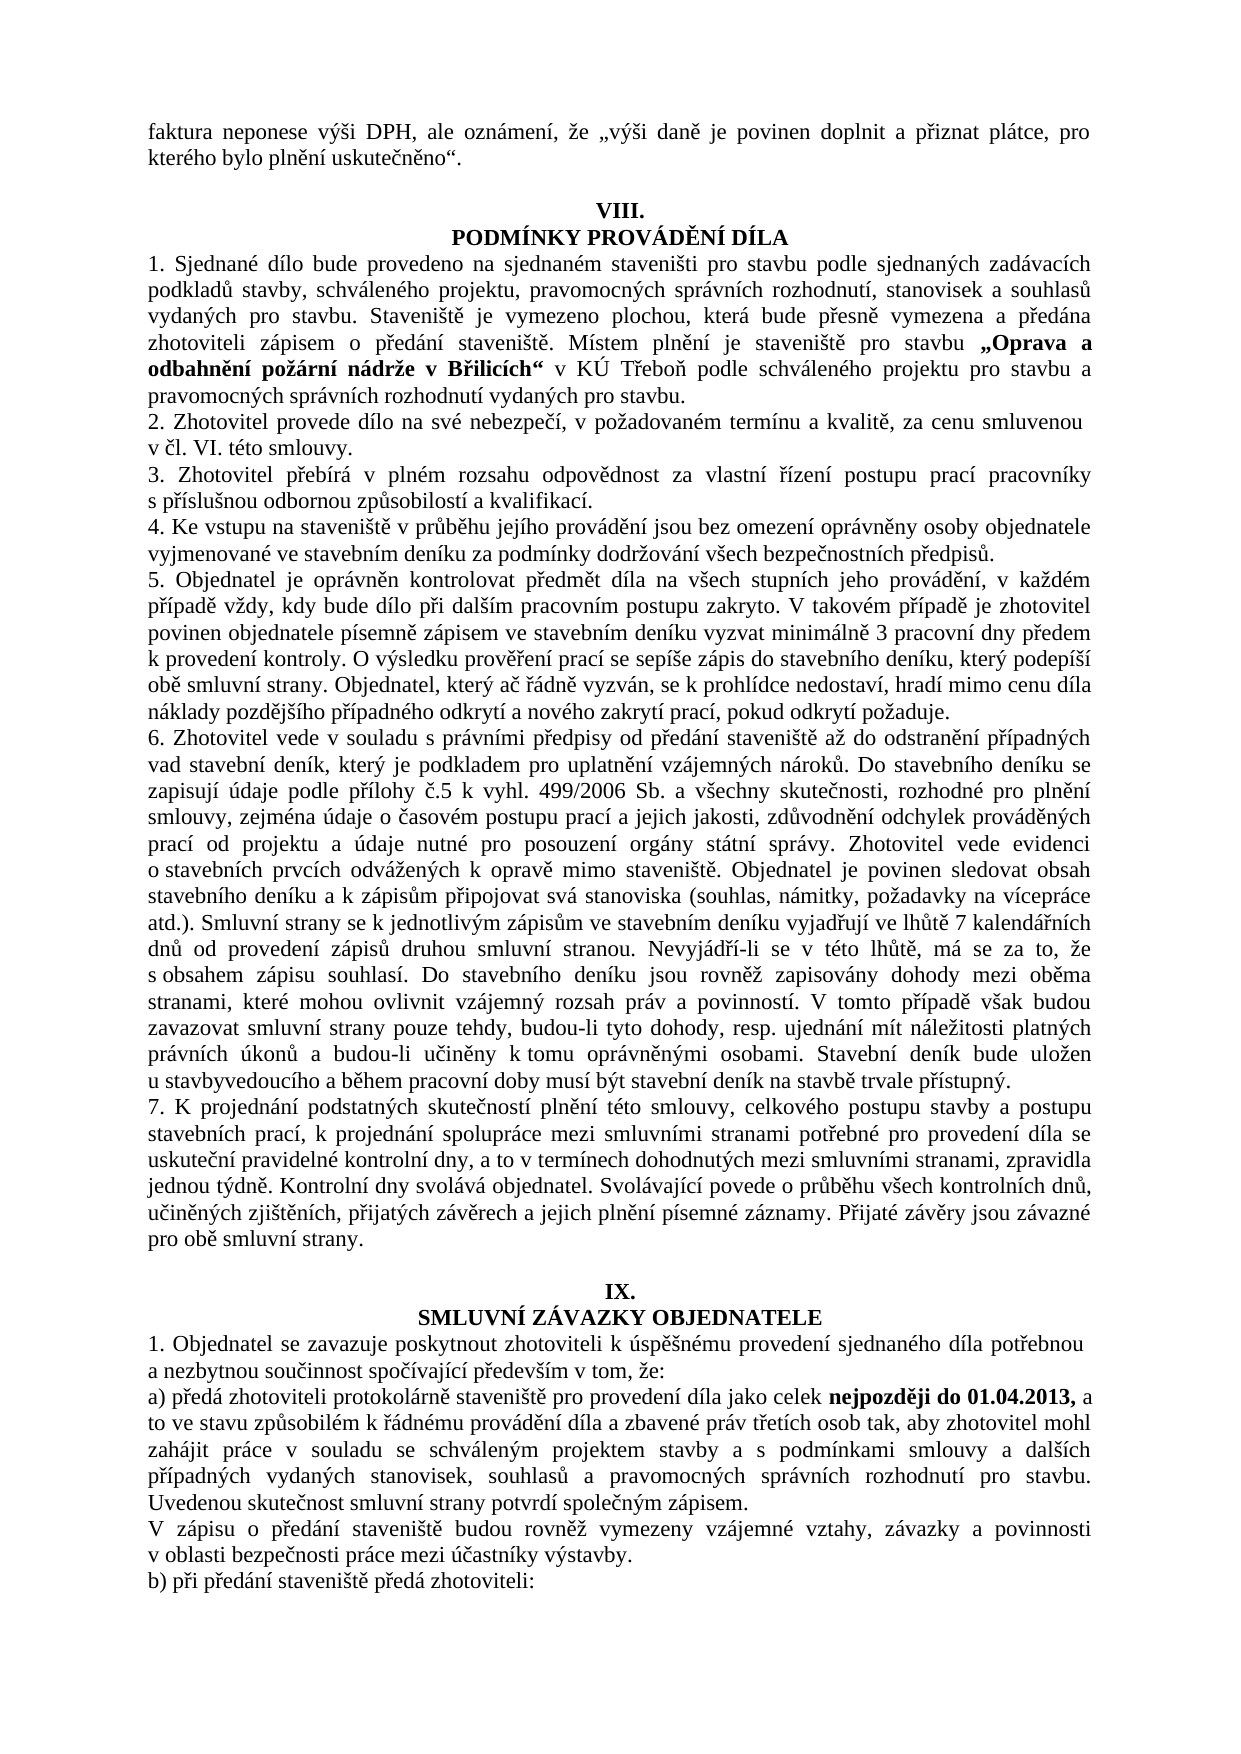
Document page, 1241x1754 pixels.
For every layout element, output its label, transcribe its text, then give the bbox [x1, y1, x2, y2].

text 3. Zhotovitel přebírá v plném rozsahu odpovědnost za vlastní řízení postupu prací pracovníky s příslušnou odbornou způsobilostí a kvalifikací. [148, 461, 1093, 513]
text SMLUVNÍ ZÁVAZKY OBJEDNATELE [148, 1304, 1093, 1330]
text 1. Sjednané dílo bude provedeno na sjednaném staveništi pro stavbu podle sjednaných zadávacích podkladů stavby, schváleného projektu, pravomocných správních rozhodnutí, stanovisek a souhlasů vydaných pro stavbu. Staveniště je vymezeno plochou, která bude přesně vymezena a předána zhotoviteli zápisem o předání staveniště. Místem plnění je staveniště pro stavbu „Oprava a odbahnění požární nádrže v Břilicích“ v KÚ Třeboň podle schváleného projektu pro stavbu a pravomocných správních rozhodnutí vydaných pro stavbu. [148, 250, 1093, 408]
text 2. Zhotovitel provede dílo na své nebezpečí, v požadovaném termínu a kvalitě, za cenu smluvenou v čl. VI. této smlouvy. [148, 408, 1093, 461]
text VIII. [148, 197, 1093, 223]
text a) předá zhotoviteli protokolárně staveniště pro provedení díla jako celek nejpozději do 01.04.2013, a to ve stavu způsobilém k řádnému provádění díla a zbavené práv třetích osob tak, aby zhotovitel mohl zahájit práce v souladu se schváleným projektem stavby a s podmínkami smlouvy a dalších případných vydaných stanovisek, souhlasů a pravomocných správních rozhodnutí pro stavbu. Uvedenou skutečnost smluvní strany potvrdí společným zápisem. [148, 1383, 1093, 1515]
text 1. Objednatel se zavazuje poskytnout zhotoviteli k úspěšnému provedení sjednaného díla potřebnou a nezbytnou součinnost spočívající především v tom, že: [148, 1330, 1093, 1383]
text 6. Zhotovitel vede v souladu s právními předpisy od předání staveniště až do odstranění případných vad stavební deník, který je podkladem pro uplatnění vzájemných nároků. Do stavebního deníku se zapisují údaje podle přílohy č.5 k vyhl. 499/2006 Sb. a všechny skutečnosti, rozhodné pro plnění smlouvy, zejména údaje o časovém postupu prací a jejich jakosti, zdůvodnění odchylek prováděných prací od projektu a údaje nutné pro posouzení orgány státní správy. Zhotovitel vede evidenci o stavebních prvcích odvážených k opravě mimo staveniště. Objednatel je povinen sledovat obsah stavebního deníku a k zápisům připojovat svá stanoviska (souhlas, námitky, požadavky na vícepráce atd.). Smluvní strany se k jednotlivým zápisům ve stavebním deníku vyjadřují ve lhůtě 7 kalendářních dnů od provedení zápisů druhou smluvní stranou. Nevyjádří-li se v této lhůtě, má se za to, že s obsahem zápisu souhlasí. Do stavebního deníku jsou rovněž zapisovány dohody mezi oběma stranami, které mohou ovlivnit vzájemný rozsah práv a povinností. V tomto případě však budou zavazovat smluvní strany pouze tehdy, budou-li tyto dohody, resp. ujednání mít náležitosti platných právních úkonů a budou-li učiněny k tomu oprávněnými osobami. Stavební deník bude uložen u stavbyvedoucího a během pracovní doby musí být stavební deník na stavbě trvale přístupný. [148, 724, 1093, 1093]
text 5. Objednatel je oprávněn kontrolovat předmět díla na všech stupních jeho provádění, v každém případě vždy, kdy bude dílo při dalším pracovním postupu zakryto. V takovém případě je zhotovitel povinen objednatele písemně zápisem ve stavebním deníku vyzvat minimálně 3 pracovní dny předem k provedení kontroly. O výsledku prověření prací se sepíše zápis do stavebního deníku, který podepíší obě smluvní strany. Objednatel, který ač řádně vyzván, se k prohlídce nedostaví, hradí mimo cenu díla náklady pozdějšího případného odkrytí a nového zakrytí prací, pokud odkrytí požaduje. [148, 566, 1093, 724]
text 7. K projednání podstatných skutečností plnění této smlouvy, celkového postupu stavby a postupu stavebních prací, k projednání spolupráce mezi smluvními stranami potřebné pro provedení díla se uskuteční pravidelné kontrolní dny, a to v termínech dohodnutých mezi smluvními stranami, zpravidla jednou týdně. Kontrolní dny svolává objednatel. Svolávající povede o průběhu všech kontrolních dnů, učiněných zjištěních, přijatých závěrech a jejich plnění písemné záznamy. Přijaté závěry jsou závazné pro obě smluvní strany. [148, 1093, 1093, 1251]
text PODMÍNKY PROVÁDĚNÍ DÍLA [148, 223, 1093, 250]
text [148, 118, 1093, 171]
text b) při předání staveniště předá zhotoviteli: [148, 1568, 1093, 1594]
text IX. [148, 1278, 1093, 1304]
text 4. Ke vstupu na staveniště v průběhu jejího provádění jsou bez omezení oprávněny osoby objednatele vyjmenované ve stavebním deníku za podmínky dodržování všech bezpečnostních předpisů. [148, 513, 1093, 566]
text V zápisu o předání staveniště budou rovněž vymezeny vzájemné vztahy, závazky a povinnosti v oblasti bezpečnosti práce mezi účastníky výstavby. [148, 1515, 1093, 1568]
